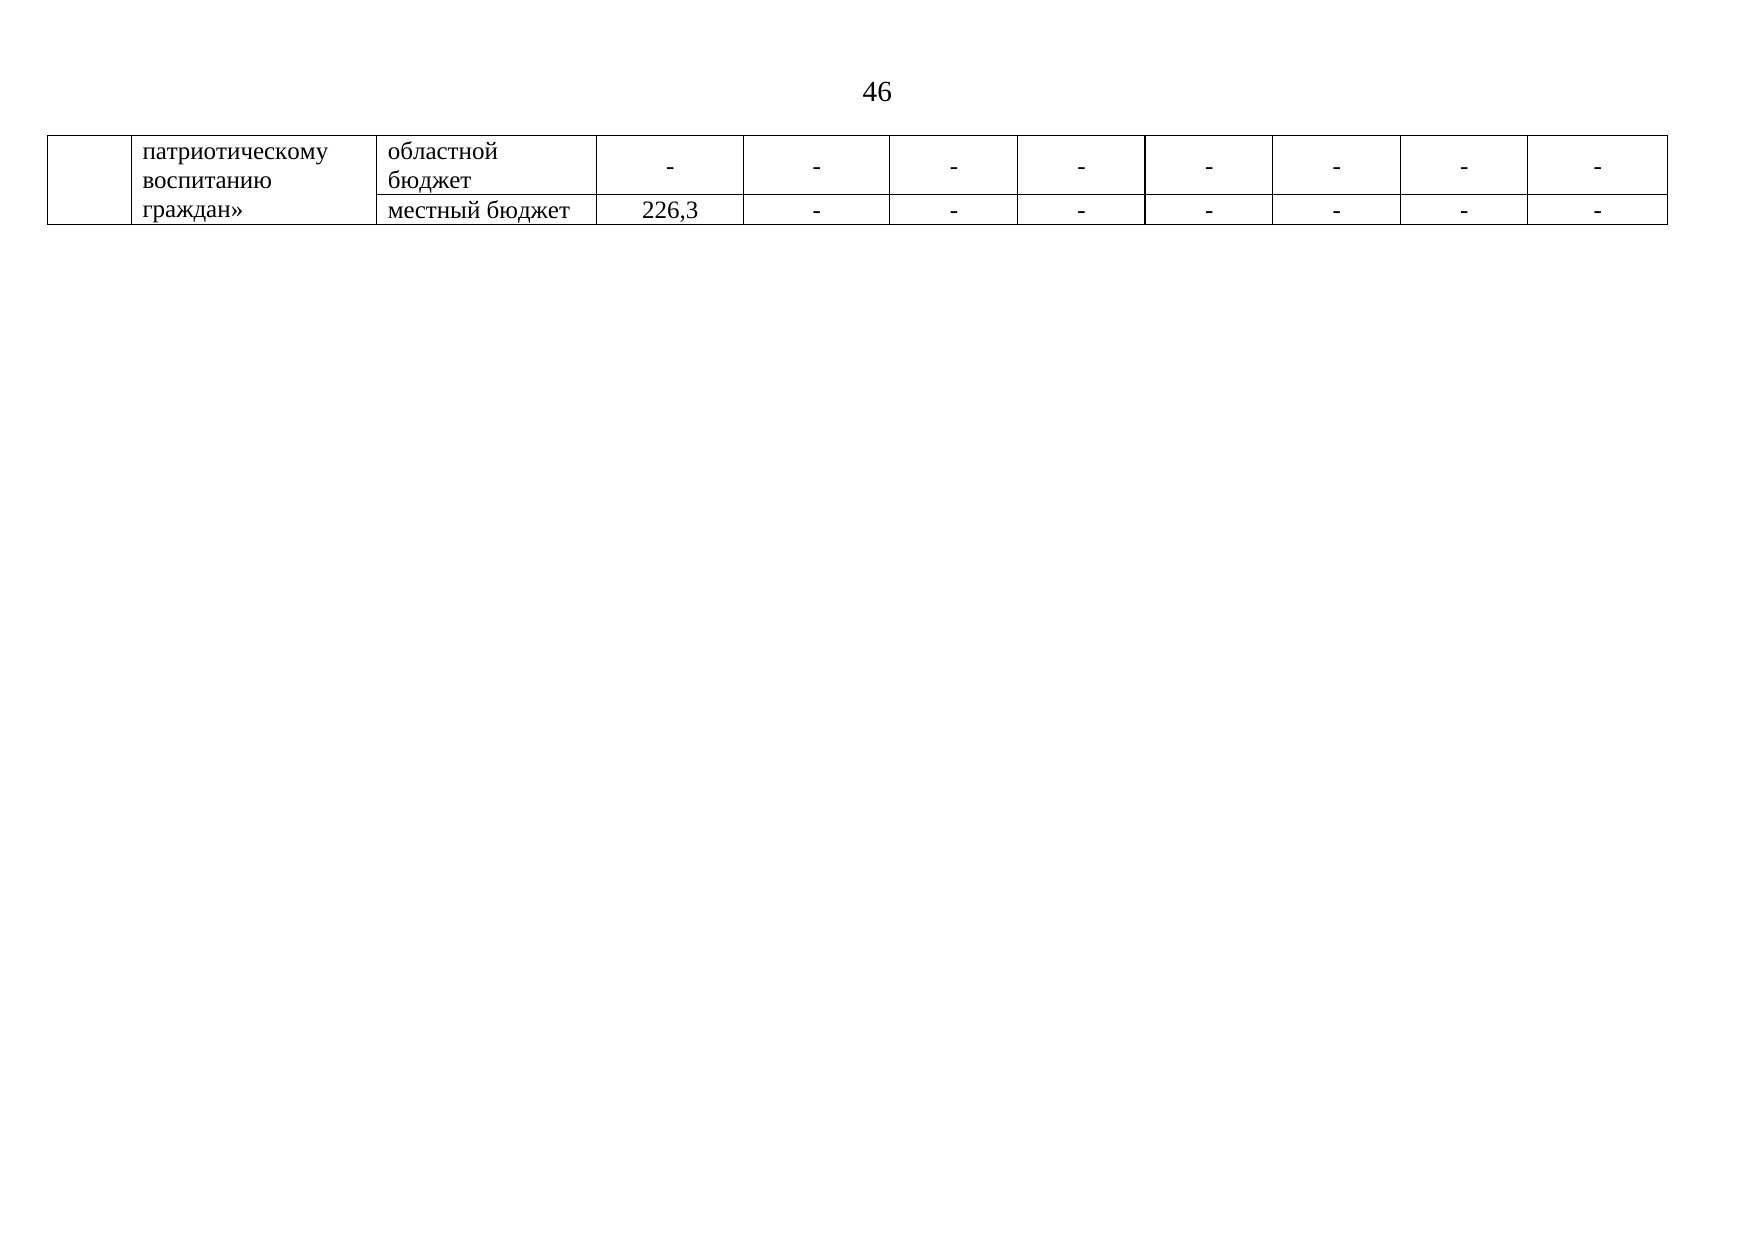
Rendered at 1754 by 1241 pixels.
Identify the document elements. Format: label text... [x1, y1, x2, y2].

table_cell областной бюджет [377, 136, 596, 194]
table_cell - [744, 195, 889, 224]
table_cell - [1401, 136, 1527, 194]
table_cell - [744, 136, 889, 194]
table_cell - [1273, 136, 1400, 194]
table_cell - [597, 136, 743, 194]
table_cell местный бюджет [377, 195, 596, 224]
table_cell - [1018, 195, 1144, 224]
table_cell - [1528, 136, 1667, 194]
table_cell - [890, 136, 1017, 194]
table_cell - [890, 195, 1017, 224]
table_cell - [1273, 195, 1400, 224]
table_cell - [1401, 195, 1527, 224]
table_cell - [1146, 136, 1272, 194]
table_cell 226,3 [597, 195, 743, 224]
table_cell - [1528, 195, 1667, 224]
table_cell - [1018, 136, 1144, 194]
table_cell - [1146, 195, 1272, 224]
